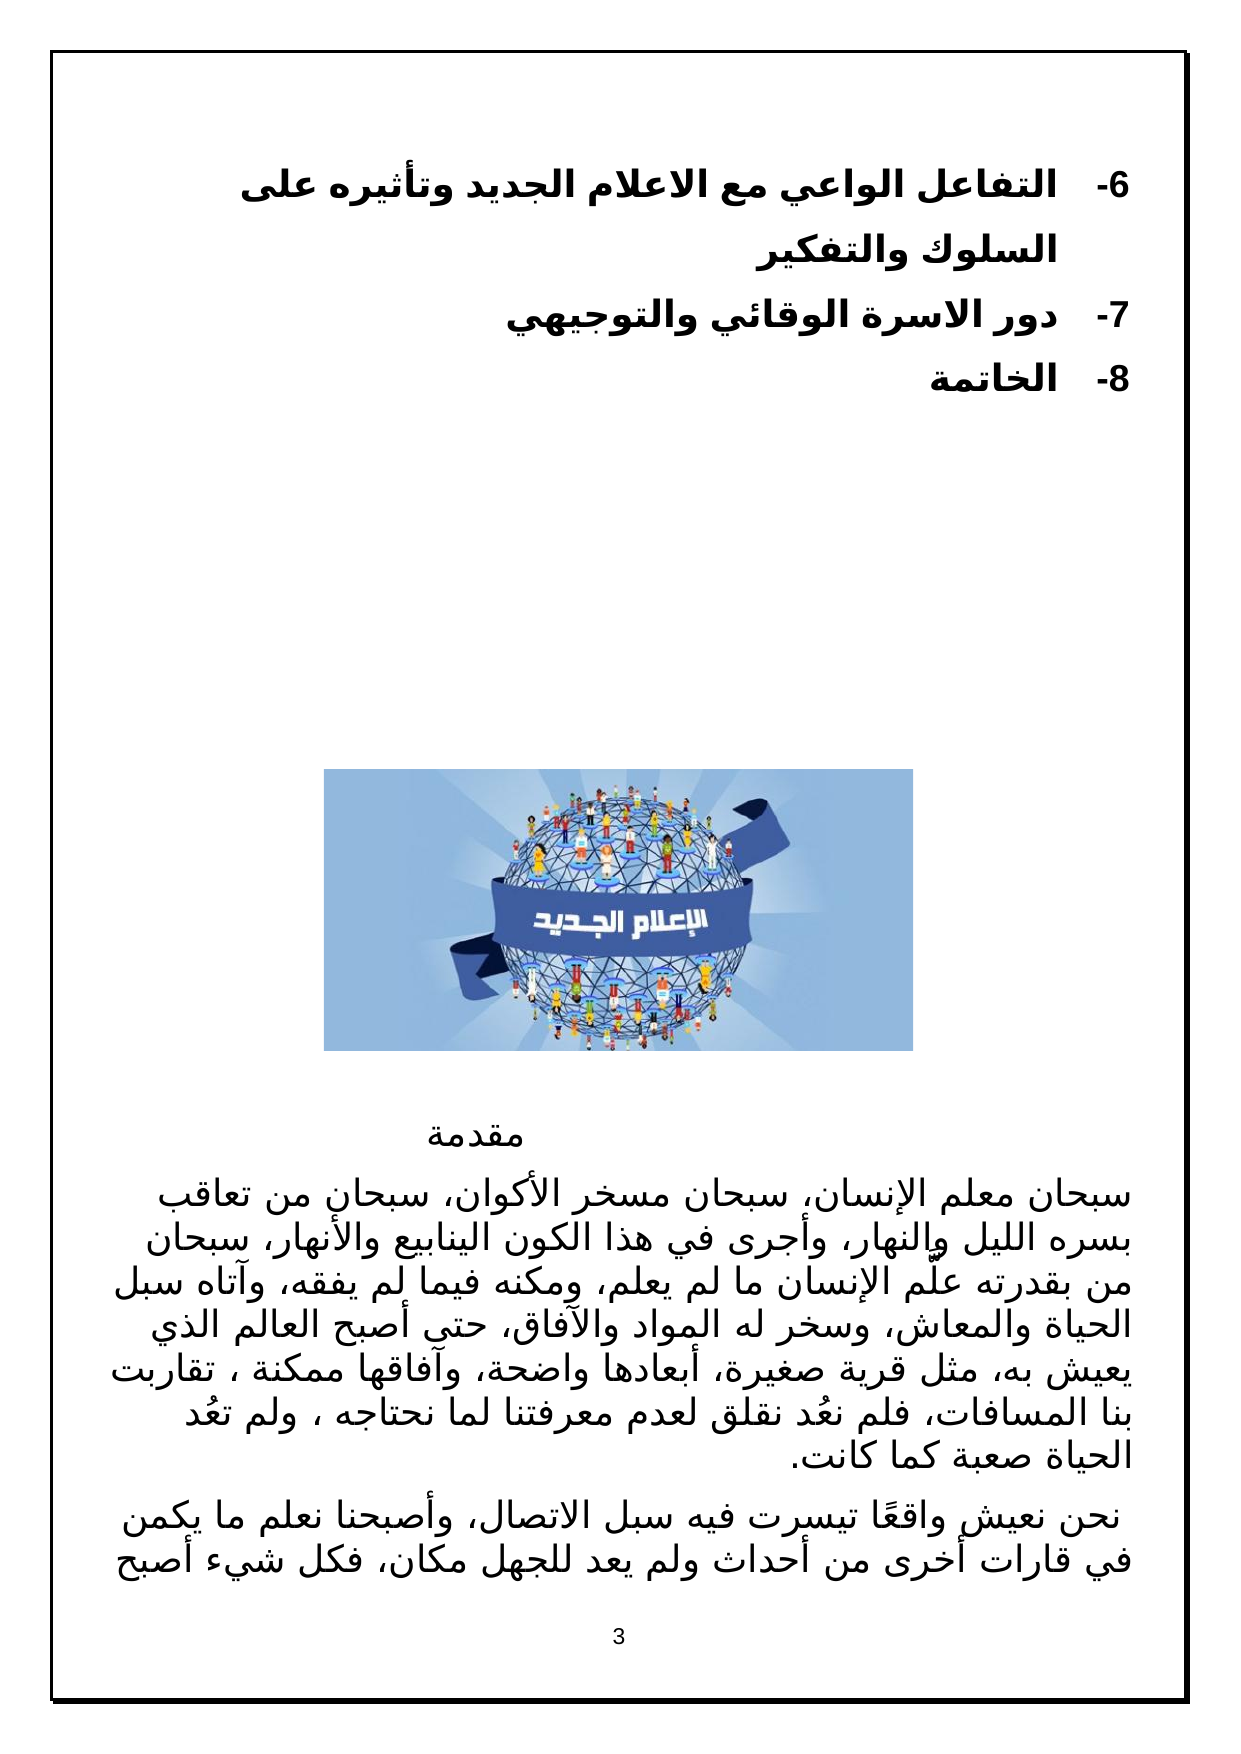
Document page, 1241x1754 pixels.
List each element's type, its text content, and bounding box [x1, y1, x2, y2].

text سبحان معلم الإنسان، سبحان مسخر الأكوان، سبحان من تعاقب بسره الليل والنهار، وأجرى في هذا الكون الينابيع والأنهار، سبحان من بقدرته علَّم الإنسان ما لم يعلم، ومكنه فيما لم يفقه، وآتاه سبل الحياة والمعاش، وسخر له المواد والآفاق، حتى أصبح العالم الذي يعيش به، مثل قرية صغيرة، أبعادها واضحة، وآفاقها ممكنة ، تقاربت بنا المسافات، فلم نعُد نقلق لعدم معرفتنا لما نحتاجه ، ولم تعُد الحياة صعبة كما كانت. [103, 1172, 1134, 1477]
list التفاعل الواعي مع الاعلام الجديد وتأثيره على السلوك والتفكير [103, 162, 1096, 270]
list الخاتمة [103, 357, 1096, 400]
list دور الاسرة الوقائي والتوجيهي [103, 292, 1096, 335]
text مقدمة [103, 1112, 1134, 1155]
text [103, 1494, 1134, 1581]
picture [323, 769, 914, 1051]
